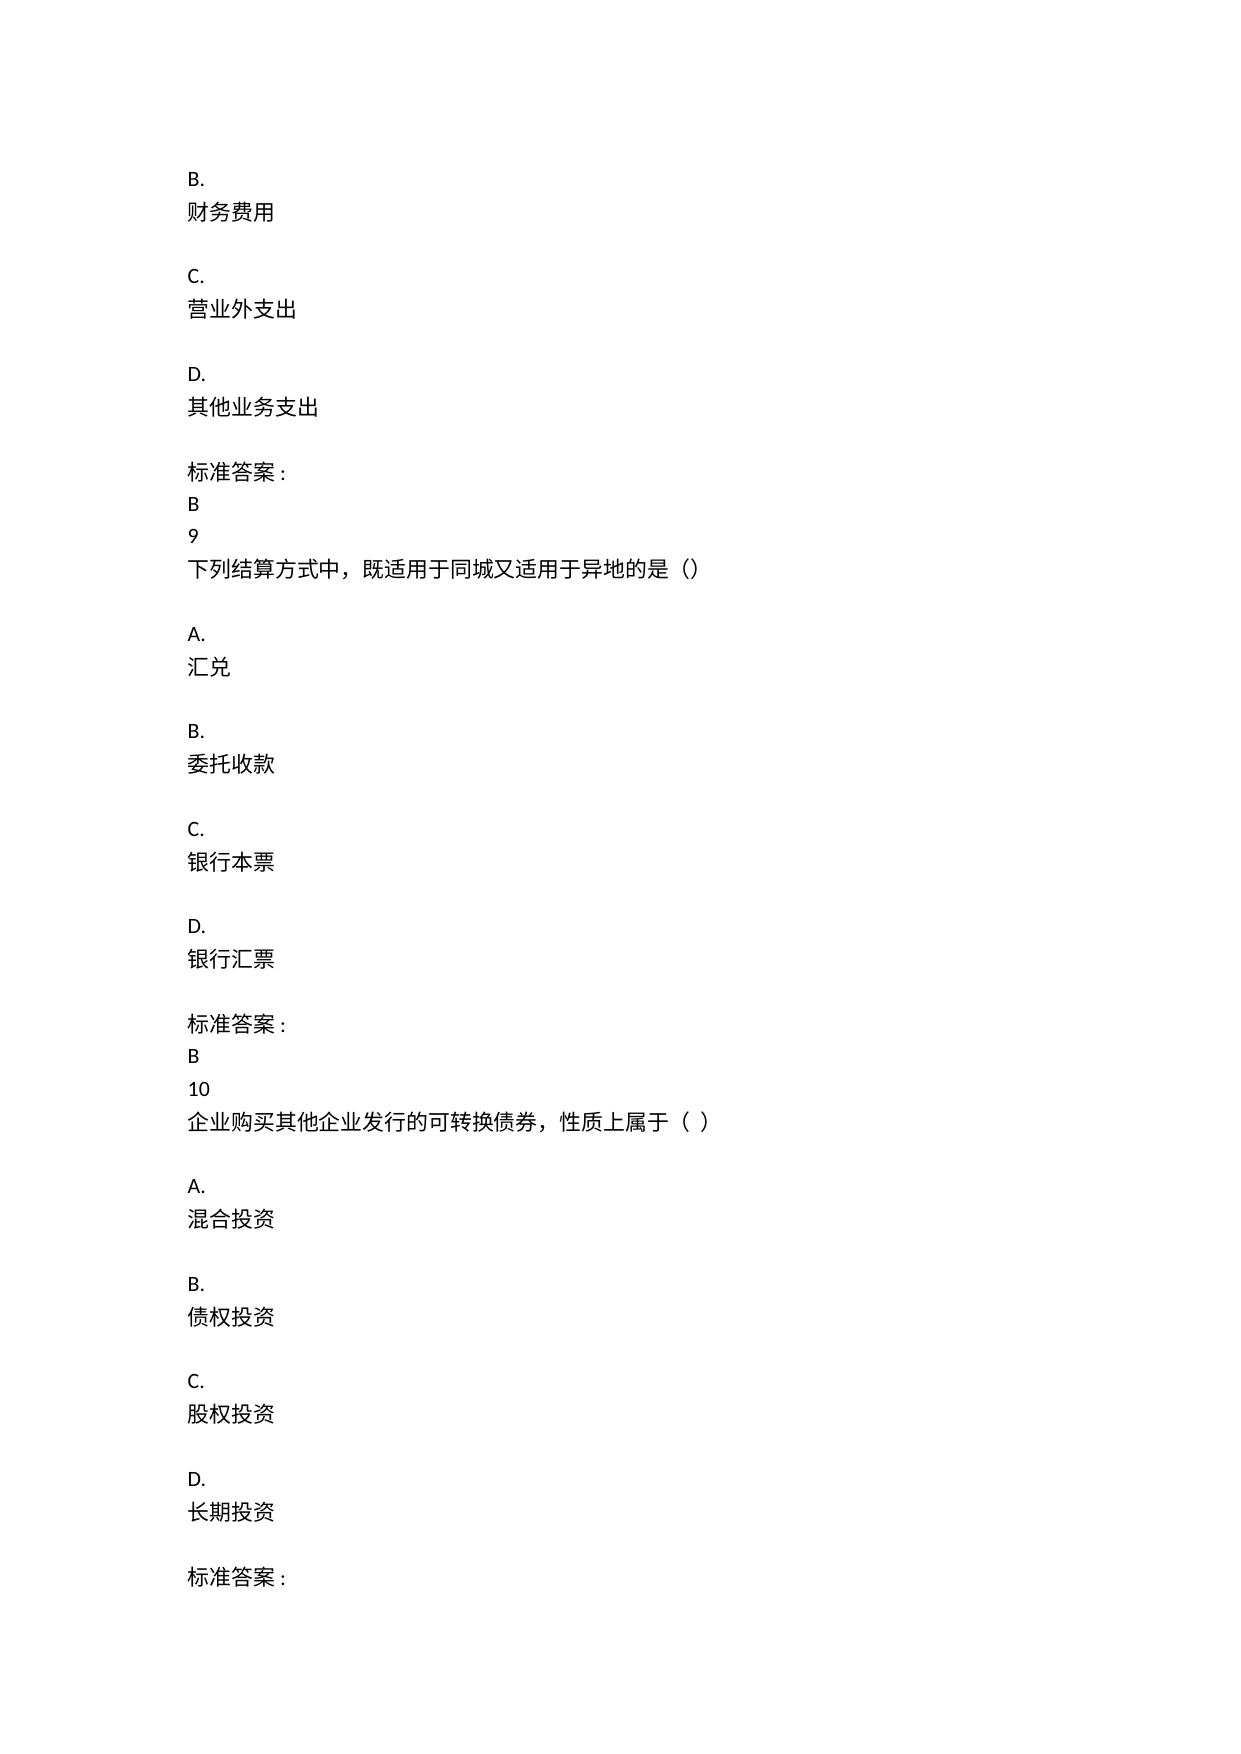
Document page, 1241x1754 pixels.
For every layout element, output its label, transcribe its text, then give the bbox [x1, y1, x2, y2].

text 股权投资 [187, 1397, 1053, 1429]
text 银行本票 [187, 844, 1053, 877]
text B. [187, 714, 1053, 747]
text 9 [187, 519, 1053, 552]
text A. [187, 1169, 1053, 1202]
text 委托收款 [187, 747, 1053, 779]
text B [187, 487, 1053, 519]
text 财务费用 [187, 194, 1053, 227]
text 营业外支出 [187, 292, 1053, 324]
text D. [187, 357, 1053, 389]
text 混合投资 [187, 1202, 1053, 1234]
text C. [187, 812, 1053, 844]
text C. [187, 1364, 1053, 1397]
text 下列结算方式中，既适用于同城又适用于异地的是（） [187, 552, 1053, 584]
text B. [187, 1267, 1053, 1299]
text 标准答案 : [187, 1559, 1053, 1592]
text C. [187, 259, 1053, 292]
text 银行汇票 [187, 942, 1053, 974]
text B. [187, 162, 1053, 194]
text D. [187, 1462, 1053, 1494]
text 标准答案 : [187, 454, 1053, 487]
text B [187, 1039, 1053, 1072]
text 其他业务支出 [187, 389, 1053, 422]
text 债权投资 [187, 1299, 1053, 1332]
text 10 [187, 1072, 1053, 1104]
text 汇兑 [187, 649, 1053, 682]
text D. [187, 909, 1053, 942]
text A. [187, 617, 1053, 649]
text 标准答案 : [187, 1007, 1053, 1039]
text 企业购买其他企业发行的可转换债券，性质上属于（ ） [187, 1104, 1053, 1137]
text 长期投资 [187, 1494, 1053, 1527]
